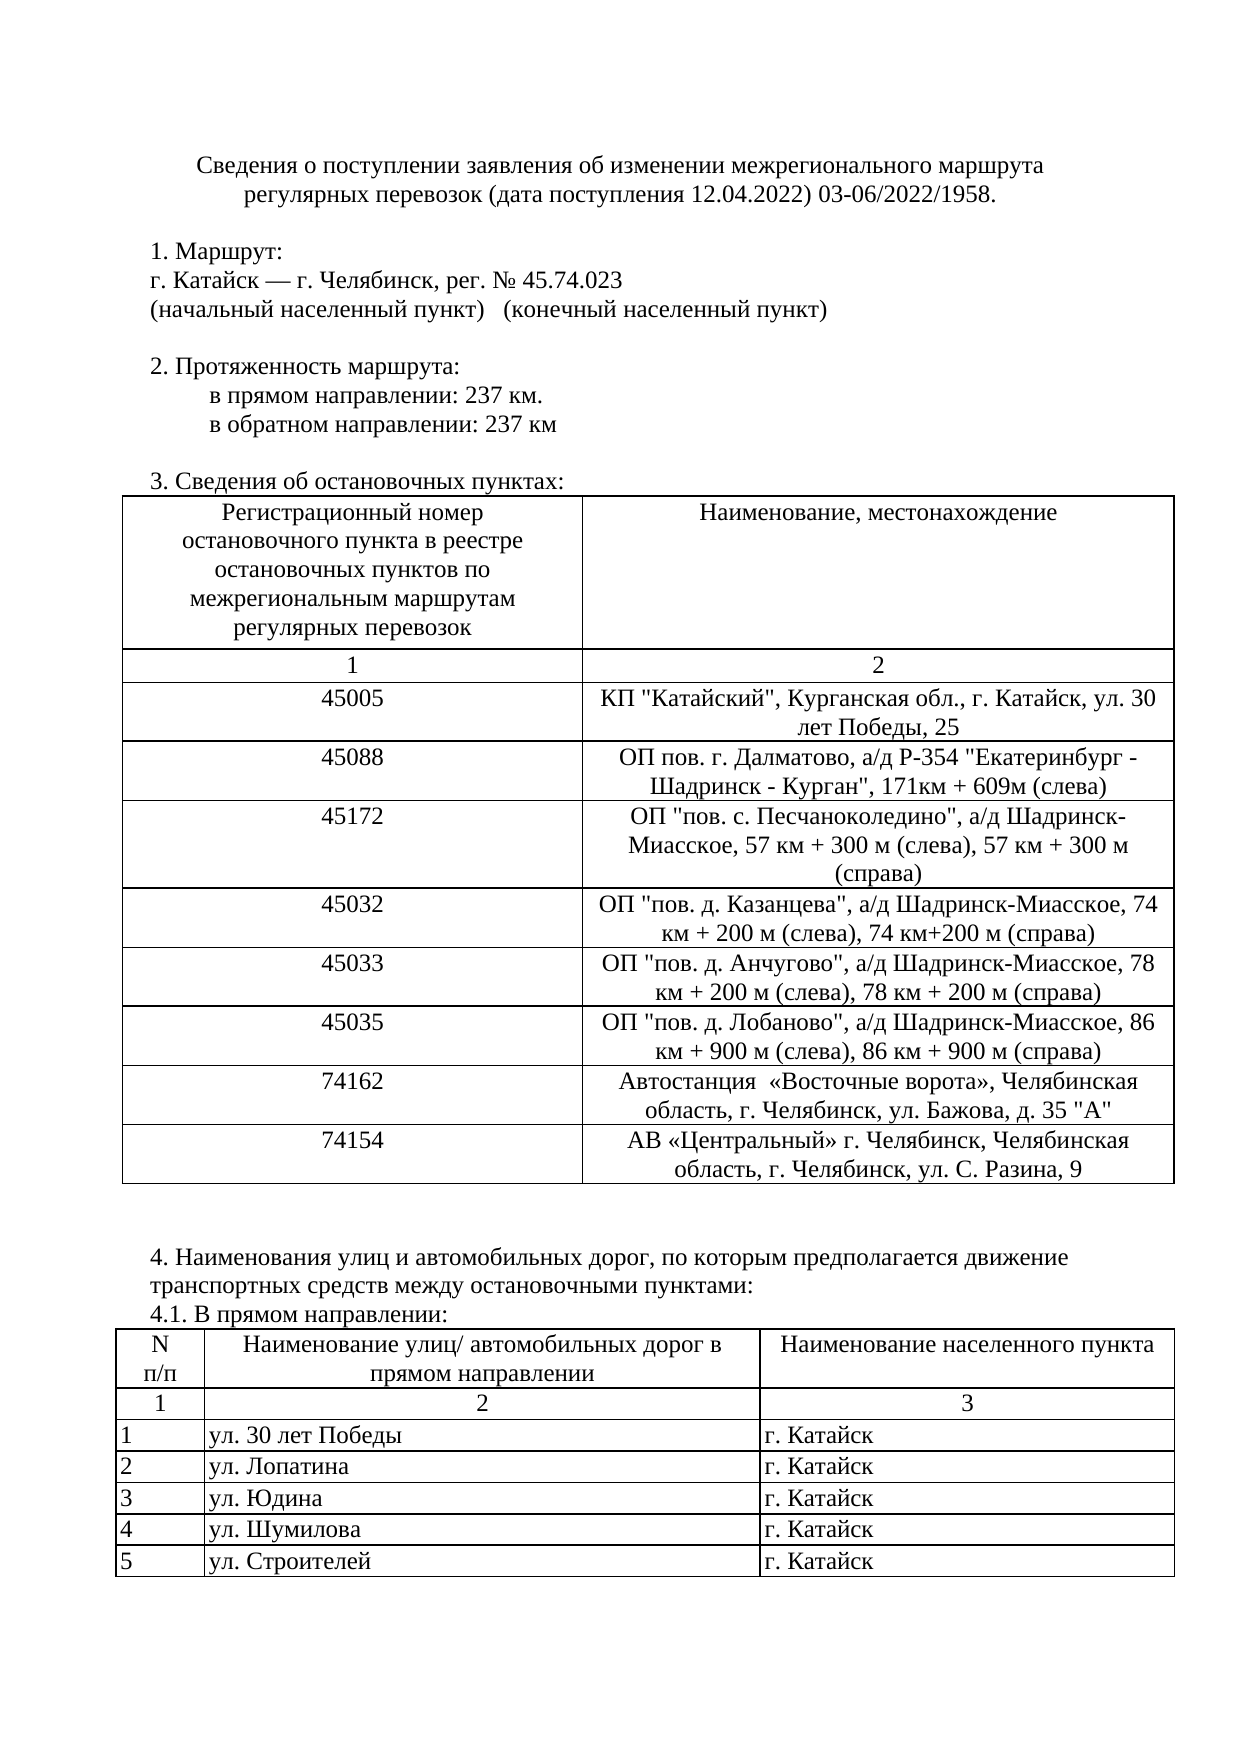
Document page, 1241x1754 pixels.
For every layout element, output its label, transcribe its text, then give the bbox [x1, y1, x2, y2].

table_cell ОП "пов. д. Анчугово", а/д Шадринск-Миасское, 78 км + 200 м (слева), 78 км + 200 м (справа) [583, 948, 1173, 1005]
table_cell 74154 [123, 1125, 582, 1183]
text 3. Сведения об остановочных пунктах: [150, 466, 1090, 495]
text 2. Протяженность маршрута: [150, 351, 1090, 380]
table_cell 2 [583, 650, 1173, 681]
table_cell 5 [117, 1546, 204, 1576]
table_cell ул. Лопатина [205, 1452, 759, 1481]
table_cell ул. Шумилова [205, 1515, 759, 1544]
table_cell 1 [123, 650, 582, 681]
table_cell 3 [117, 1483, 204, 1513]
text 1. Маршрут: [150, 236, 1090, 265]
table_cell 45035 [123, 1007, 582, 1064]
text (начальный населенный пункт) (конечный населенный пункт) [150, 294, 1090, 322]
table_cell 45088 [123, 742, 582, 799]
text 4. Наименования улиц и автомобильных дорог, по которым предполагается движение транспортных средств между остановочными пунктами: [150, 1242, 1090, 1299]
table_cell 3 [761, 1389, 1174, 1418]
table_cell 2 [205, 1389, 759, 1418]
table_header Наименование улиц/ автомобильных дорог в прямом направлении [205, 1330, 759, 1387]
table_header Наименование населенного пункта [761, 1330, 1174, 1387]
table_cell ул. 30 лет Победы [205, 1420, 759, 1450]
table_cell ул. Строителей [205, 1546, 759, 1576]
table_cell Автостанция «Восточные ворота», Челябинская область, г. Челябинск, ул. Бажова, д. 35 "А" [583, 1066, 1173, 1123]
table_cell г. Катайск [761, 1452, 1174, 1481]
table_cell г. Катайск [761, 1515, 1174, 1544]
text в прямом направлении: 237 км. [150, 380, 1090, 409]
table_cell 45033 [123, 948, 582, 1005]
table_header N п/п [117, 1330, 204, 1387]
table_cell г. Катайск [761, 1546, 1174, 1576]
table_cell АВ «Центральный» г. Челябинск, Челябинская область, г. Челябинск, ул. С. Разина, 9 [583, 1125, 1173, 1183]
text в обратном направлении: 237 км [150, 409, 1090, 437]
table_cell 45032 [123, 889, 582, 946]
table_header Наименование, местонахождение [583, 497, 1173, 648]
table_cell 74162 [123, 1066, 582, 1123]
table_cell ОП "пов. д. Лобаново", а/д Шадринск-Миасское, 86 км + 900 м (слева), 86 км + 900 м (справа) [583, 1007, 1173, 1064]
table_cell 4 [117, 1515, 204, 1544]
table_cell ОП "пов. д. Казанцева", а/д Шадринск-Миасское, 74 км + 200 м (слева), 74 км+200 м (справа) [583, 889, 1173, 946]
table_cell г. Катайск [761, 1483, 1174, 1513]
table_cell ОП пов. г. Далматово, а/д Р-354 "Екатеринбург - Шадринск - Курган", 171км + 609м (слева) [583, 742, 1173, 799]
table_cell 45172 [123, 801, 582, 887]
table_cell 45005 [123, 683, 582, 740]
text 4.1. В прямом направлении: [150, 1299, 1090, 1328]
table_cell 1 [117, 1389, 204, 1418]
table_cell ул. Юдина [205, 1483, 759, 1513]
table_cell КП "Катайский", Курганская обл., г. Катайск, ул. 30 лет Победы, 25 [583, 683, 1173, 740]
table_cell 1 [117, 1420, 204, 1450]
table_cell г. Катайск [761, 1420, 1174, 1450]
table_header Регистрационный номер остановочного пункта в реестре остановочных пунктов по межрегиональным маршрутам регулярных перевозок [123, 497, 582, 648]
table_cell 2 [117, 1452, 204, 1481]
text г. Катайск — г. Челябинск, рег. № 45.74.023 [150, 265, 1090, 294]
table_cell ОП "пов. с. Песчаноколедино", а/д Шадринск-Миасское, 57 км + 300 м (слева), 57 км + 300 м (справа) [583, 801, 1173, 887]
text Сведения о поступлении заявления об изменении межрегионального маршрута регулярных перевозок (дата поступления 12.04.2022) 03-06/2022/1958. [150, 150, 1090, 207]
